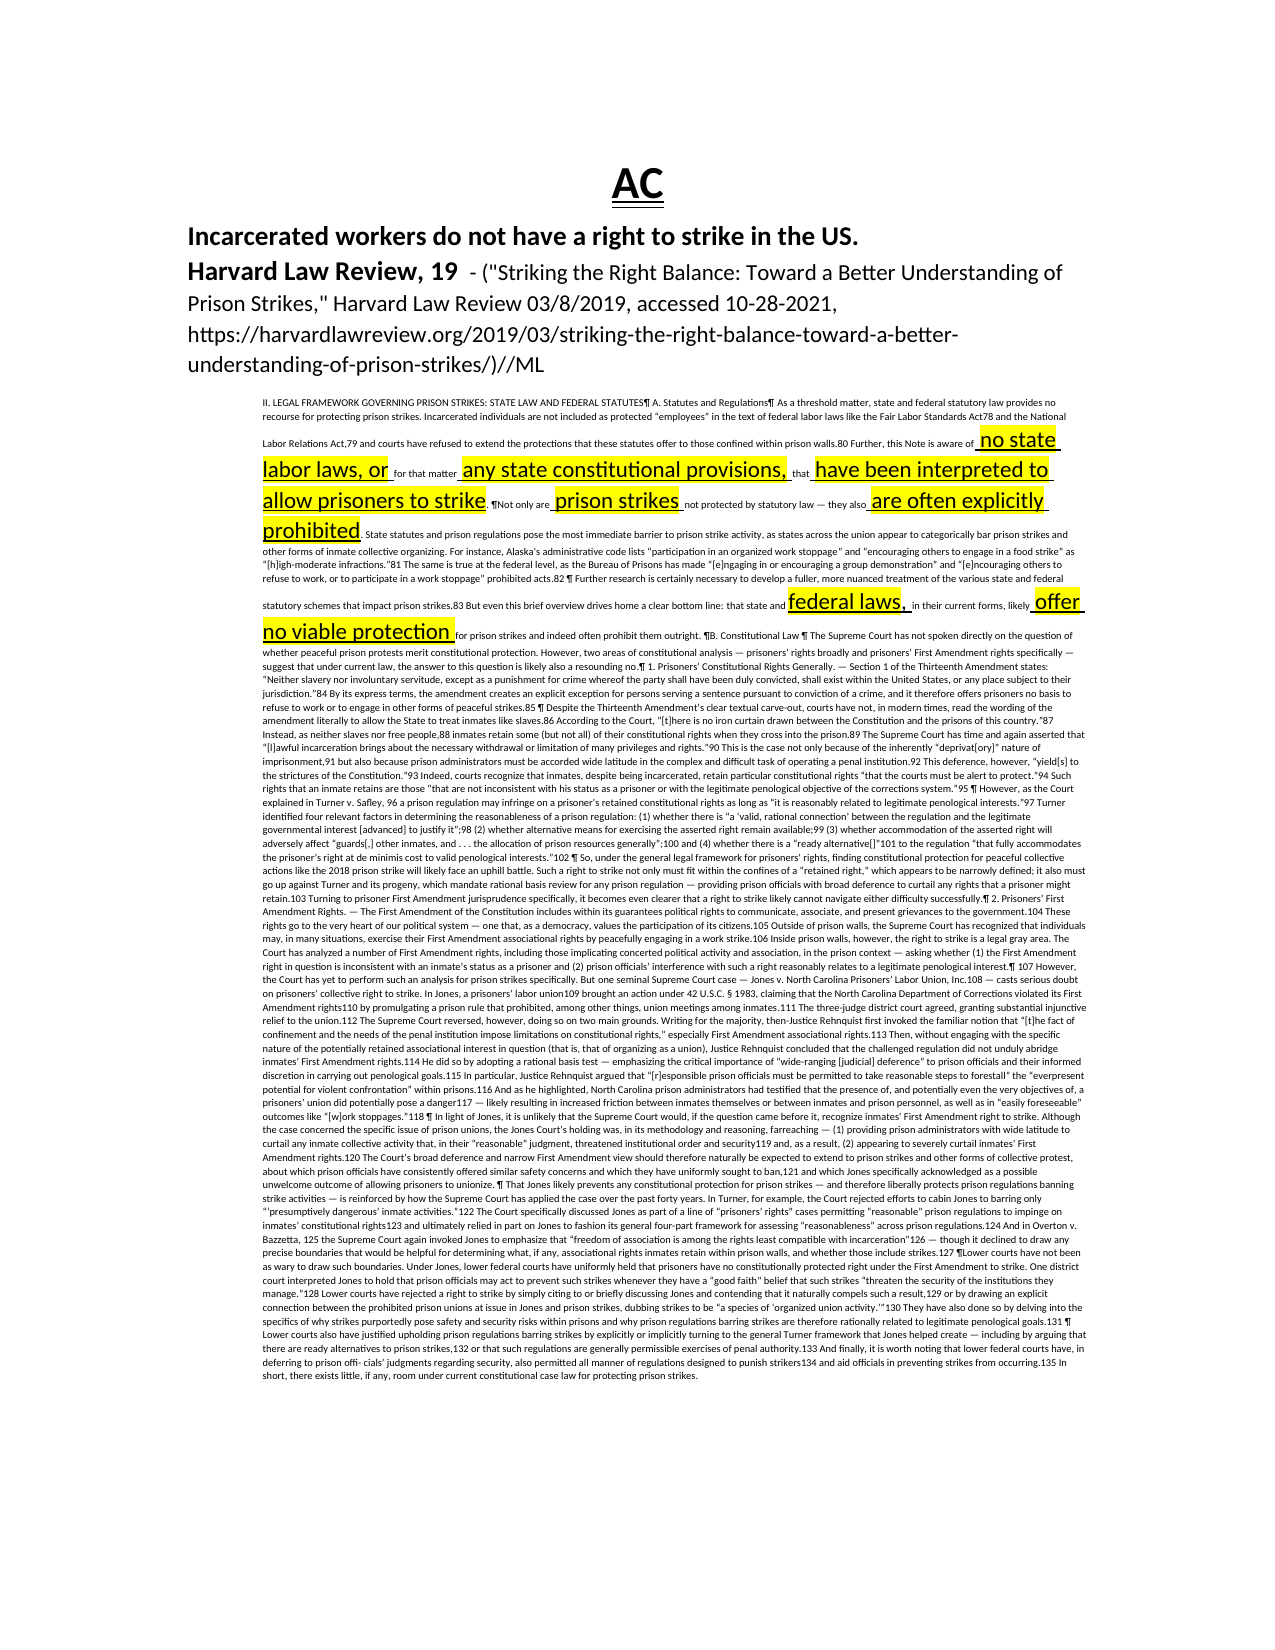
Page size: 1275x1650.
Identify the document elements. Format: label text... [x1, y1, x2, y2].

subtitle AC [187, 154, 1087, 210]
subtitle Incarcerated workers do not have a right to strike in the US. [187, 219, 1087, 252]
text II. LEGAL FRAMEWORK GOVERNING PRISON STRIKES: STATE LAW AND FEDERAL STATUTES¶ A. Statutes and Regulations¶ As a threshold matter, state and federal statutory law provides no recourse for protecting prison strikes. Incarcerated individuals are not included as protected “employees” in the text of federal labor laws like the Fair Labor Standards Act78 and the National Labor Relations Act,79 and courts have refused to extend the protections that these statutes offer to those confined within prison walls.80 Further, this Note is aware of no state labor laws, or for that matter any state constitutional provisions, that have been interpreted to allow prisoners to strike. ¶Not only are prison strikes not protected by statutory law — they also are often explicitly prohibited. State statutes and prison regulations pose the most immediate barrier to prison strike activity, as states across the union appear to categorically bar prison strikes and other forms of inmate collective organizing. For instance, Alaska’s administrative code lists “participation in an organized work stoppage” and “encouraging others to engage in a food strike” as “[h]igh-moderate infractions.”81 The same is true at the federal level, as the Bureau of Prisons has made “[e]ngaging in or encouraging a group demonstration” and “[e]ncouraging others to refuse to work, or to participate in a work stoppage” prohibited acts.82 ¶ Further research is certainly necessary to develop a fuller, more nuanced treatment of the various state and federal statutory schemes that impact prison strikes.83 But even this brief overview drives home a clear bottom line: that state and federal laws, in their current forms, likely offer no viable protection for prison strikes and indeed often prohibit them outright. ¶B. Constitutional Law ¶ The Supreme Court has not spoken directly on the question of whether peaceful prison protests merit constitutional protection. However, two areas of constitutional analysis — prisoners’ rights broadly and prisoners’ First Amendment rights specifically — suggest that under current law, the answer to this question is likely also a resounding no.¶ 1. Prisoners’ Constitutional Rights Generally. — Section 1 of the Thirteenth Amendment states: “Neither slavery nor involuntary servitude, except as a punishment for crime whereof the party shall have been duly convicted, shall exist within the United States, or any place subject to their jurisdiction.”84 By its express terms, the amendment creates an explicit exception for persons serving a sentence pursuant to conviction of a crime, and it therefore offers prisoners no basis to refuse to work or to engage in other forms of peaceful strikes.85 ¶ Despite the Thirteenth Amendment’s clear textual carve-out, courts have not, in modern times, read the wording of the amendment literally to allow the State to treat inmates like slaves.86 According to the Court, “[t]here is no iron curtain drawn between the Constitution and the prisons of this country.”87 Instead, as neither slaves nor free people,88 inmates retain some (but not all) of their constitutional rights when they cross into the prison.89 The Supreme Court has time and again asserted that “[l]awful incarceration brings about the necessary withdrawal or limitation of many privileges and rights.”90 This is the case not only because of the inherently “deprivat[ory]” nature of imprisonment,91 but also because prison administrators must be accorded wide latitude in the complex and difficult task of operating a penal institution.92 This deference, however, “yield[s] to the strictures of the Constitution.”93 Indeed, courts recognize that inmates, despite being incarcerated, retain particular constitutional rights “that the courts must be alert to protect.”94 Such rights that an inmate retains are those “that are not inconsistent with his status as a prisoner or with the legitimate penological objective of the corrections system.”95 ¶ However, as the Court explained in Turner v. Safley, 96 a prison regulation may infringe on a prisoner’s retained constitutional rights as long as “it is reasonably related to legitimate penological interests.”97 Turner identified four relevant factors in determining the reasonableness of a prison regulation: (1) whether there is “a ‘valid, rational connection’ between the regulation and the legitimate governmental interest [advanced] to justify it”;98 (2) whether alternative means for exercising the asserted right remain available;99 (3) whether accommodation of the asserted right will adversely affect “guards[,] other inmates, and . . . the allocation of prison resources generally”;100 and (4) whether there is a “ready alternative[]”101 to the regulation “that fully accommodates the prisoner’s right at de minimis cost to valid penological interests.”102 ¶ So, under the general legal framework for prisoners’ rights, finding constitutional protection for peaceful collective actions like the 2018 prison strike will likely face an uphill battle. Such a right to strike not only must fit within the confines of a “retained right,” which appears to be narrowly defined; it also must go up against Turner and its progeny, which mandate rational basis review for any prison regulation — providing prison officials with broad deference to curtail any rights that a prisoner might retain.103 Turning to prisoner First Amendment jurisprudence specifically, it becomes even clearer that a right to strike likely cannot navigate either difficulty successfully.¶ 2. Prisoners’ First Amendment Rights. — The First Amendment of the Constitution includes within its guarantees political rights to communicate, associate, and present grievances to the government.104 These rights go to the very heart of our political system — one that, as a democracy, values the participation of its citizens.105 Outside of prison walls, the Supreme Court has recognized that individuals may, in many situations, exercise their First Amendment associational rights by peacefully engaging in a work strike.106 Inside prison walls, however, the right to strike is a legal gray area. The Court has analyzed a number of First Amendment rights, including those implicating concerted political activity and association, in the prison context — asking whether (1) the First Amendment right in question is inconsistent with an inmate’s status as a prisoner and (2) prison officials’ interference with such a right reasonably relates to a legitimate penological interest.¶ 107 However, the Court has yet to perform such an analysis for prison strikes specifically. But one seminal Supreme Court case — Jones v. North Carolina Prisoners’ Labor Union, Inc.108 — casts serious doubt on prisoners’ collective right to strike. In Jones, a prisoners’ labor union109 brought an action under 42 U.S.C. § 1983, claiming that the North Carolina Department of Corrections violated its First Amendment rights110 by promulgating a prison rule that prohibited, among other things, union meetings among inmates.111 The three-judge district court agreed, granting substantial injunctive relief to the union.112 The Supreme Court reversed, however, doing so on two main grounds. Writing for the majority, then-Justice Rehnquist first invoked the familiar notion that “[t]he fact of confinement and the needs of the penal institution impose limitations on constitutional rights,” especially First Amendment associational rights.113 Then, without engaging with the specific nature of the potentially retained associational interest in question (that is, that of organizing as a union), Justice Rehnquist concluded that the challenged regulation did not unduly abridge inmates’ First Amendment rights.114 He did so by adopting a rational basis test — emphasizing the critical importance of “wide-ranging [judicial] deference” to prison officials and their informed discretion in carrying out penological goals.115 In particular, Justice Rehnquist argued that “[r]esponsible prison officials must be permitted to take reasonable steps to forestall” the “everpresent potential for violent confrontation” within prisons.116 And as he highlighted, North Carolina prison administrators had testified that the presence of, and potentially even the very objectives of, a prisoners’ union did potentially pose a danger117 — likely resulting in increased friction between inmates themselves or between inmates and prison personnel, as well as in “easily foreseeable” outcomes like “[w]ork stoppages.”118 ¶ In light of Jones, it is unlikely that the Supreme Court would, if the question came before it, recognize inmates’ First Amendment right to strike. Although the case concerned the specific issue of prison unions, the Jones Court’s holding was, in its methodology and reasoning, farreaching — (1) providing prison administrators with wide latitude to curtail any inmate collective activity that, in their “reasonable” judgment, threatened institutional order and security119 and, as a result, (2) appearing to severely curtail inmates’ First Amendment rights.120 The Court’s broad deference and narrow First Amendment view should therefore naturally be expected to extend to prison strikes and other forms of collective protest, about which prison officials have consistently offered similar safety concerns and which they have uniformly sought to ban,121 and which Jones specifically acknowledged as a possible unwelcome outcome of allowing prisoners to unionize. ¶ That Jones likely prevents any constitutional protection for prison strikes — and therefore liberally protects prison regulations banning strike activities — is reinforced by how the Supreme Court has applied the case over the past forty years. In Turner, for example, the Court rejected efforts to cabin Jones to barring only “‘presumptively dangerous’ inmate activities.”122 The Court specifically discussed Jones as part of a line of “prisoners’ rights” cases permitting “reasonable” prison regulations to impinge on inmates’ constitutional rights123 and ultimately relied in part on Jones to fashion its general four-part framework for assessing “reasonableness” across prison regulations.124 And in Overton v. Bazzetta, 125 the Supreme Court again invoked Jones to emphasize that “freedom of association is among the rights least compatible with incarceration”126 — though it declined to draw any precise boundaries that would be helpful for determining what, if any, associational rights inmates retain within prison walls, and whether those include strikes.127 ¶Lower courts have not been as wary to draw such boundaries. Under Jones, lower federal courts have uniformly held that prisoners have no constitutionally protected right under the First Amendment to strike. One district court interpreted Jones to hold that prison officials may act to prevent such strikes whenever they have a “good faith” belief that such strikes “threaten the security of the institutions they manage.”128 Lower courts have rejected a right to strike by simply citing to or briefly discussing Jones and contending that it naturally compels such a result,129 or by drawing an explicit connection between the prohibited prison unions at issue in Jones and prison strikes, dubbing strikes to be “a species of ‘organized union activity.’”130 They have also done so by delving into the specifics of why strikes purportedly pose safety and security risks within prisons and why prison regulations barring strikes are therefore rationally related to legitimate penological goals.131 ¶ Lower courts also have justified upholding prison regulations barring strikes by explicitly or implicitly turning to the general Turner framework that Jones helped create — including by arguing that there are ready alternatives to prison strikes,132 or that such regulations are generally permissible exercises of penal authority.133 And finally, it is worth noting that lower federal courts have, in deferring to prison offi- cials’ judgments regarding security, also permitted all manner of regulations designed to punish strikers134 and aid officials in preventing strikes from occurring.135 In short, there exists little, if any, room under current constitutional case law for protecting prison strikes. [262, 397, 1087, 1382]
text Harvard Law Review, 19 - ("Striking the Right Balance: Toward a Better Understanding of Prison Strikes," Harvard Law Review 03/8/2019, accessed 10-28-2021, https://harvardlawreview.org/2019/03/striking-the-right-balance-toward-a-better-understanding-of-prison-strikes/)//ML [187, 254, 1087, 378]
